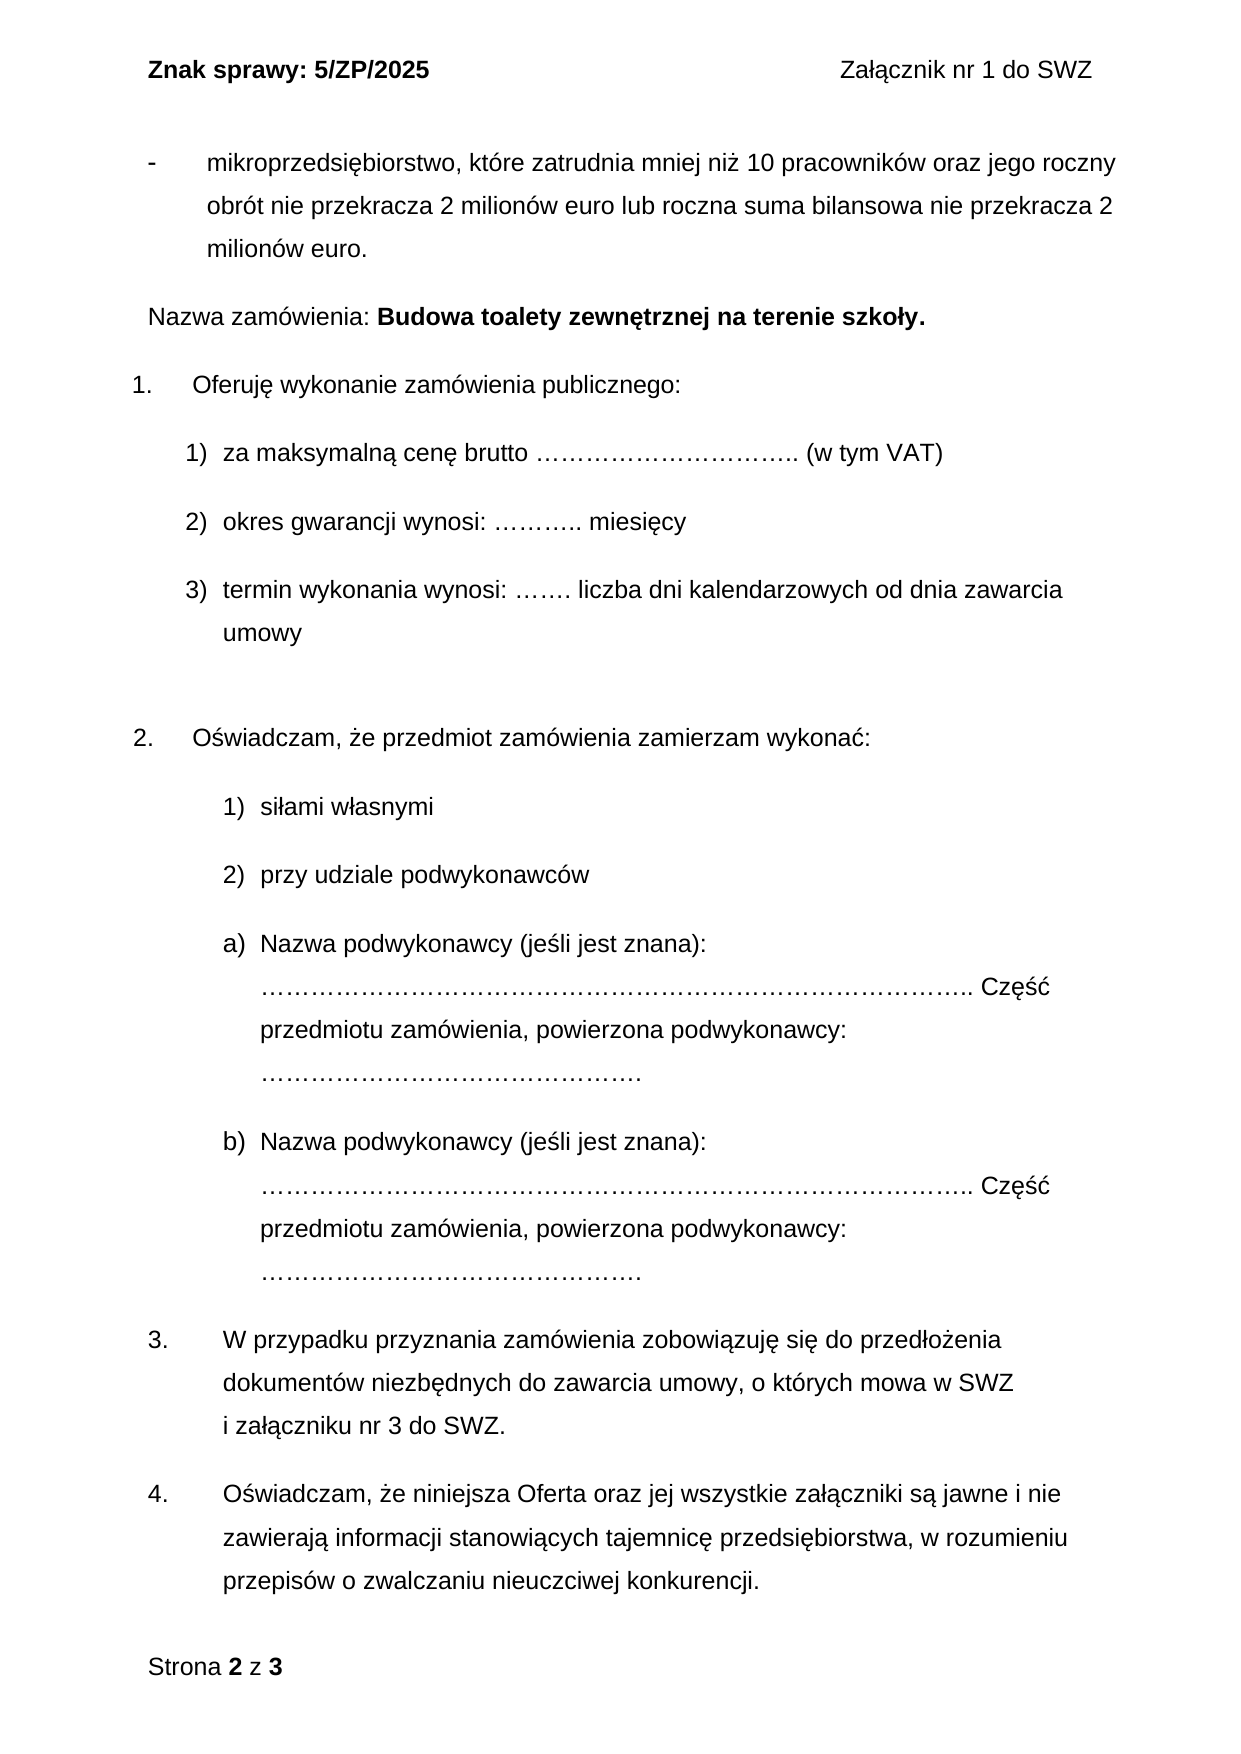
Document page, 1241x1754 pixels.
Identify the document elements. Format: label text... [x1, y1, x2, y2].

list termin wykonania wynosi: ……. liczba dni kalendarzowych od dnia zawarcia umowy [185, 574, 1122, 646]
list Oświadczam, że przedmiot zamówienia zamierzam wykonać: [133, 723, 1122, 752]
text Nazwa zamówienia: Budowa toalety zewnętrznej na terenie szkoły. [148, 302, 1122, 331]
list W przypadku przyznania zamówienia zobowiązuję się do przedłożenia dokumentów niezbędnych do zawarcia umowy, o których mowa w SWZ i załączniku nr 3 do SWZ. [148, 1325, 1122, 1440]
list mikroprzedsiębiorstwo, które zatrudnia mniej niż 10 pracowników oraz jego roczny obrót nie przekracza 2 milionów euro lub roczna suma bilansowa nie przekracza 2 milionów euro. [148, 148, 1122, 263]
list Nazwa podwykonawcy (jeśli jest znana): ………………………………………………………………………….. Część przedmiotu zamówienia, powierzona podwykonawcy: ………………………………………. [223, 928, 1122, 1087]
list Nazwa podwykonawcy (jeśli jest znana): ………………………………………………………………………….. Część przedmiotu zamówienia, powierzona podwykonawcy: ………………………………………. [223, 1126, 1122, 1286]
list za maksymalną cenę brutto ………………………….. (w tym VAT) [185, 438, 1122, 467]
list Oświadczam, że niniejsza Oferta oraz jej wszystkie załączniki są jawne i nie zawierają informacji stanowiących tajemnicę przedsiębiorstwa, w rozumieniu przepisów o zwalczaniu nieuczciwej konkurencji. [148, 1479, 1122, 1594]
list przy udziale podwykonawców [223, 859, 1122, 888]
list siłami własnymi [223, 791, 1122, 820]
list Oferuję wykonanie zamówienia publicznego: [132, 370, 1122, 399]
list okres gwarancji wynosi: ……….. miesięcy [185, 506, 1122, 535]
